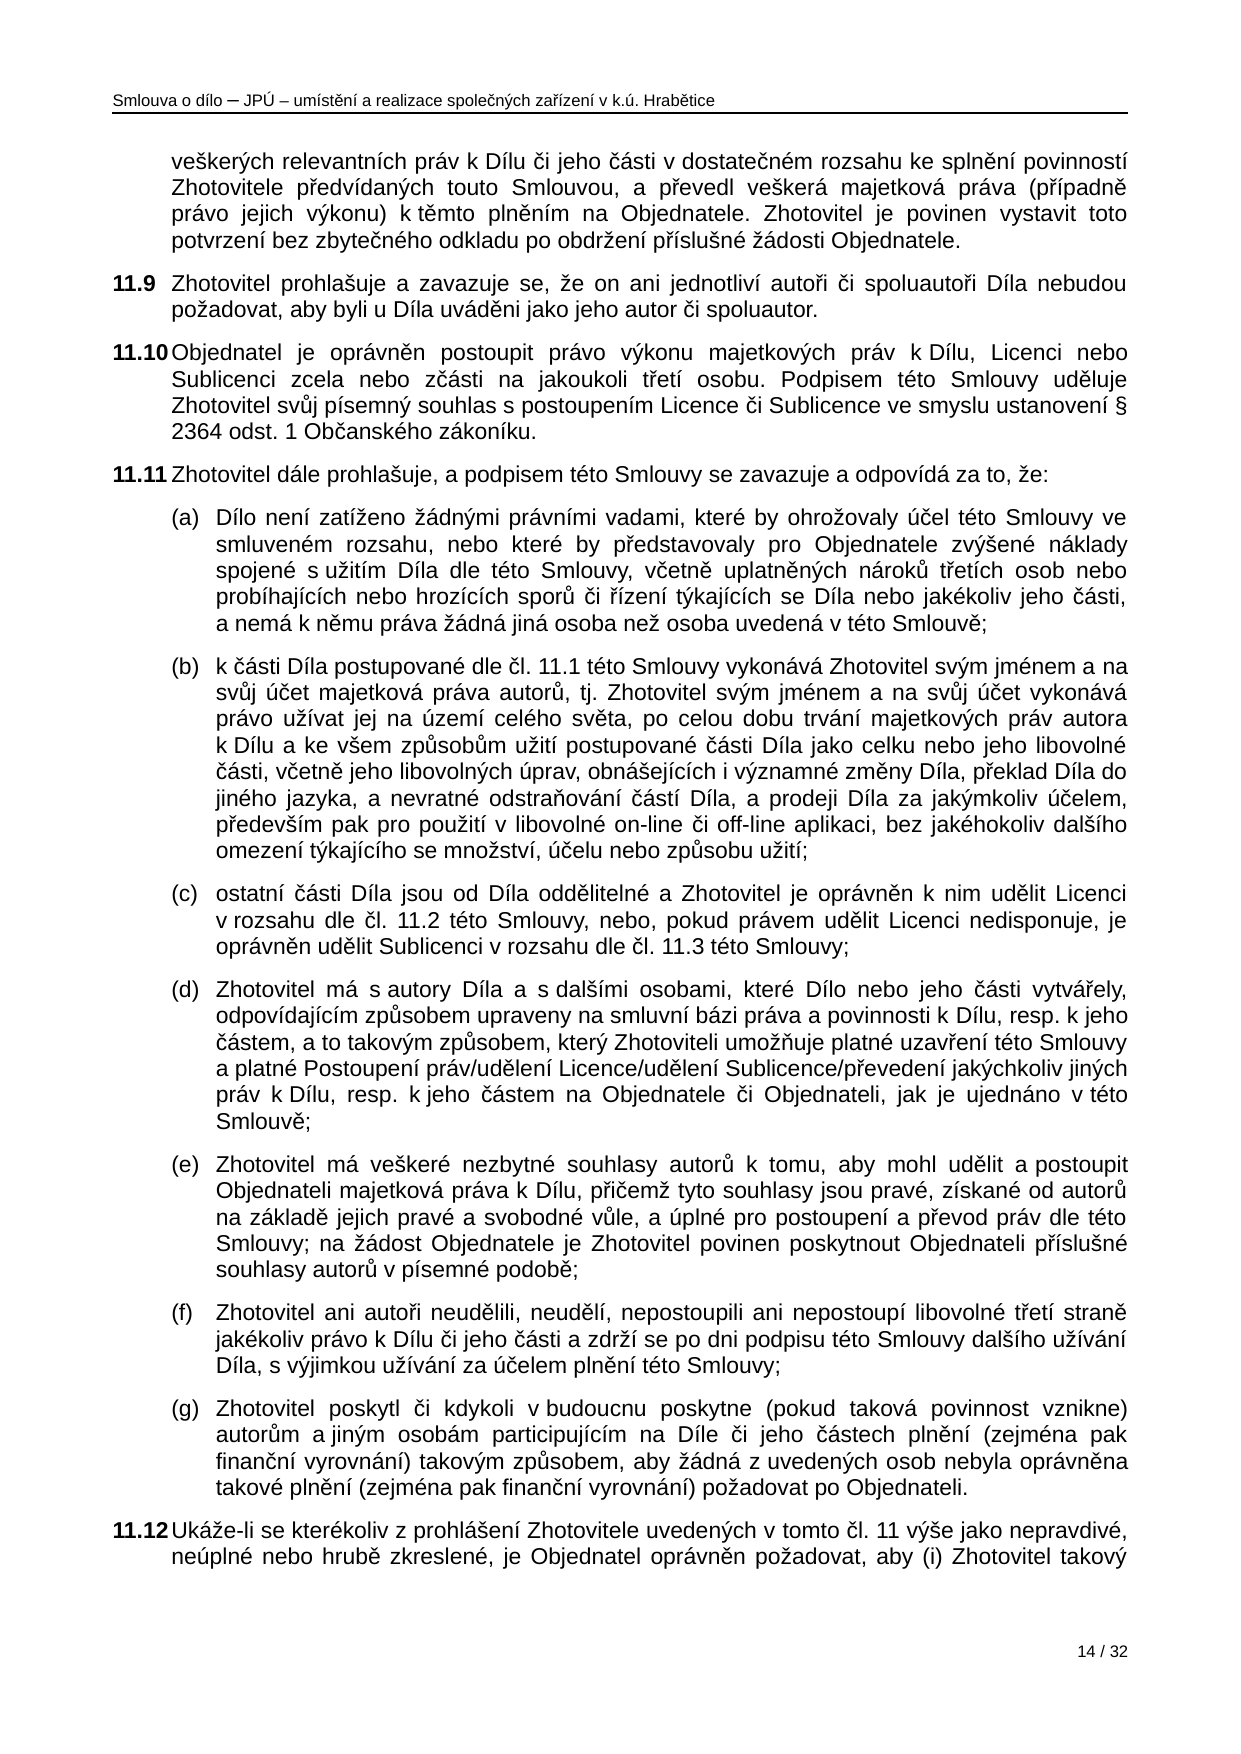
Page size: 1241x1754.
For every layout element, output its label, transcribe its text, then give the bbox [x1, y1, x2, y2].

text ostatní části Díla jsou od Díla oddělitelné a Zhotovitel je oprávněn k nim udělit Licenci v rozsahu dle čl. 11.2 této Smlouvy, nebo, pokud právem udělit Licenci nedisponuje, je oprávněn udělit Sublicenci v rozsahu dle čl. 11.3 této Smlouvy; [171, 880, 1128, 959]
text Zhotovitel dále prohlašuje, a podpisem této Smlouvy se zavazuje a odpovídá za to, že: [112, 461, 1128, 488]
text k části Díla postupované dle čl. 11.1 této Smlouvy vykonává Zhotovitel svým jménem a na svůj účet majetková práva autorů, tj. Zhotovitel svým jménem a na svůj účet vykonává právo užívat jej na území celého světa, po celou dobu trvání majetkových práv autora k Dílu a ke všem způsobům užití postupované části Díla jako celku nebo jeho libovolné části, včetně jeho libovolných úprav, obnášejících i významné změny Díla, překlad Díla do jiného jazyka, a nevratné odstraňování částí Díla, a prodeji Díla za jakýmkoliv účelem, především pak pro použití v libovolné on-line či off-line aplikaci, bez jakéhokoliv dalšího omezení týkajícího se množství, účelu nebo způsobu užití; [171, 653, 1128, 863]
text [112, 148, 1128, 253]
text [112, 1517, 1128, 1570]
text Objednatel je oprávněn postoupit právo výkonu majetkových práv k Dílu, Licenci nebo Sublicenci zcela nebo zčásti na jakoukoli třetí osobu. Podpisem této Smlouvy uděluje Zhotovitel svůj písemný souhlas s postoupením Licence či Sublicence ve smyslu ustanovení § 2364 odst. 1 Občanského zákoníku. [112, 339, 1128, 444]
text Zhotovitel prohlašuje a zavazuje se, že on ani jednotliví autoři či spoluautoři Díla nebudou požadovat, aby byli u Díla uváděni jako jeho autor či spoluautor. [112, 270, 1128, 322]
text Zhotovitel má s autory Díla a s dalšími osobami, které Dílo nebo jeho části vytvářely, odpovídajícím způsobem upraveny na smluvní bázi práva a povinnosti k Dílu, resp. k jeho částem, a to takovým způsobem, který Zhotoviteli umožňuje platné uzavření této Smlouvy a platné Postoupení práv/udělení Licence/udělení Sublicence/převedení jakýchkoliv jiných práv k Dílu, resp. k jeho částem na Objednatele či Objednateli, jak je ujednáno v této Smlouvě; [171, 976, 1128, 1134]
text Zhotovitel poskytl či kdykoli v budoucnu poskytne (pokud taková povinnost vznikne) autorům a jiným osobám participujícím na Díle či jeho částech plnění (zejména pak finanční vyrovnání) takovým způsobem, aby žádná z uvedených osob nebyla oprávněna takové plnění (zejména pak finanční vyrovnání) požadovat po Objednateli. [171, 1395, 1128, 1500]
list Dílo není zatíženo žádnými právními vadami, které by ohrožovaly účel této Smlouvy ve smluveném rozsahu, nebo které by představovaly pro Objednatele zvýšené náklady spojené s užitím Díla dle této Smlouvy, včetně uplatněných nároků třetích osob nebo probíhajících nebo hrozících sporů či řízení týkajících se Díla nebo jakékoliv jeho části, a nemá k němu práva žádná jiná osoba než osoba uvedená v této Smlouvě; [171, 504, 1128, 636]
text Zhotovitel ani autoři neudělili, neudělí, nepostoupili ani nepostoupí libovolné třetí straně jakékoliv právo k Dílu či jeho části a zdrží se po dni podpisu této Smlouvy dalšího užívání Díla, s výjimkou užívání za účelem plnění této Smlouvy; [171, 1299, 1128, 1378]
text Zhotovitel má veškeré nezbytné souhlasy autorů k tomu, aby mohl udělit a postoupit Objednateli majetková práva k Dílu, přičemž tyto souhlasy jsou pravé, získané od autorů na základě jejich pravé a svobodné vůle, a úplné pro postoupení a převod práv dle této Smlouvy; na žádost Objednatele je Zhotovitel povinen poskytnout Objednateli příslušné souhlasy autorů v písemné podobě; [171, 1151, 1128, 1282]
